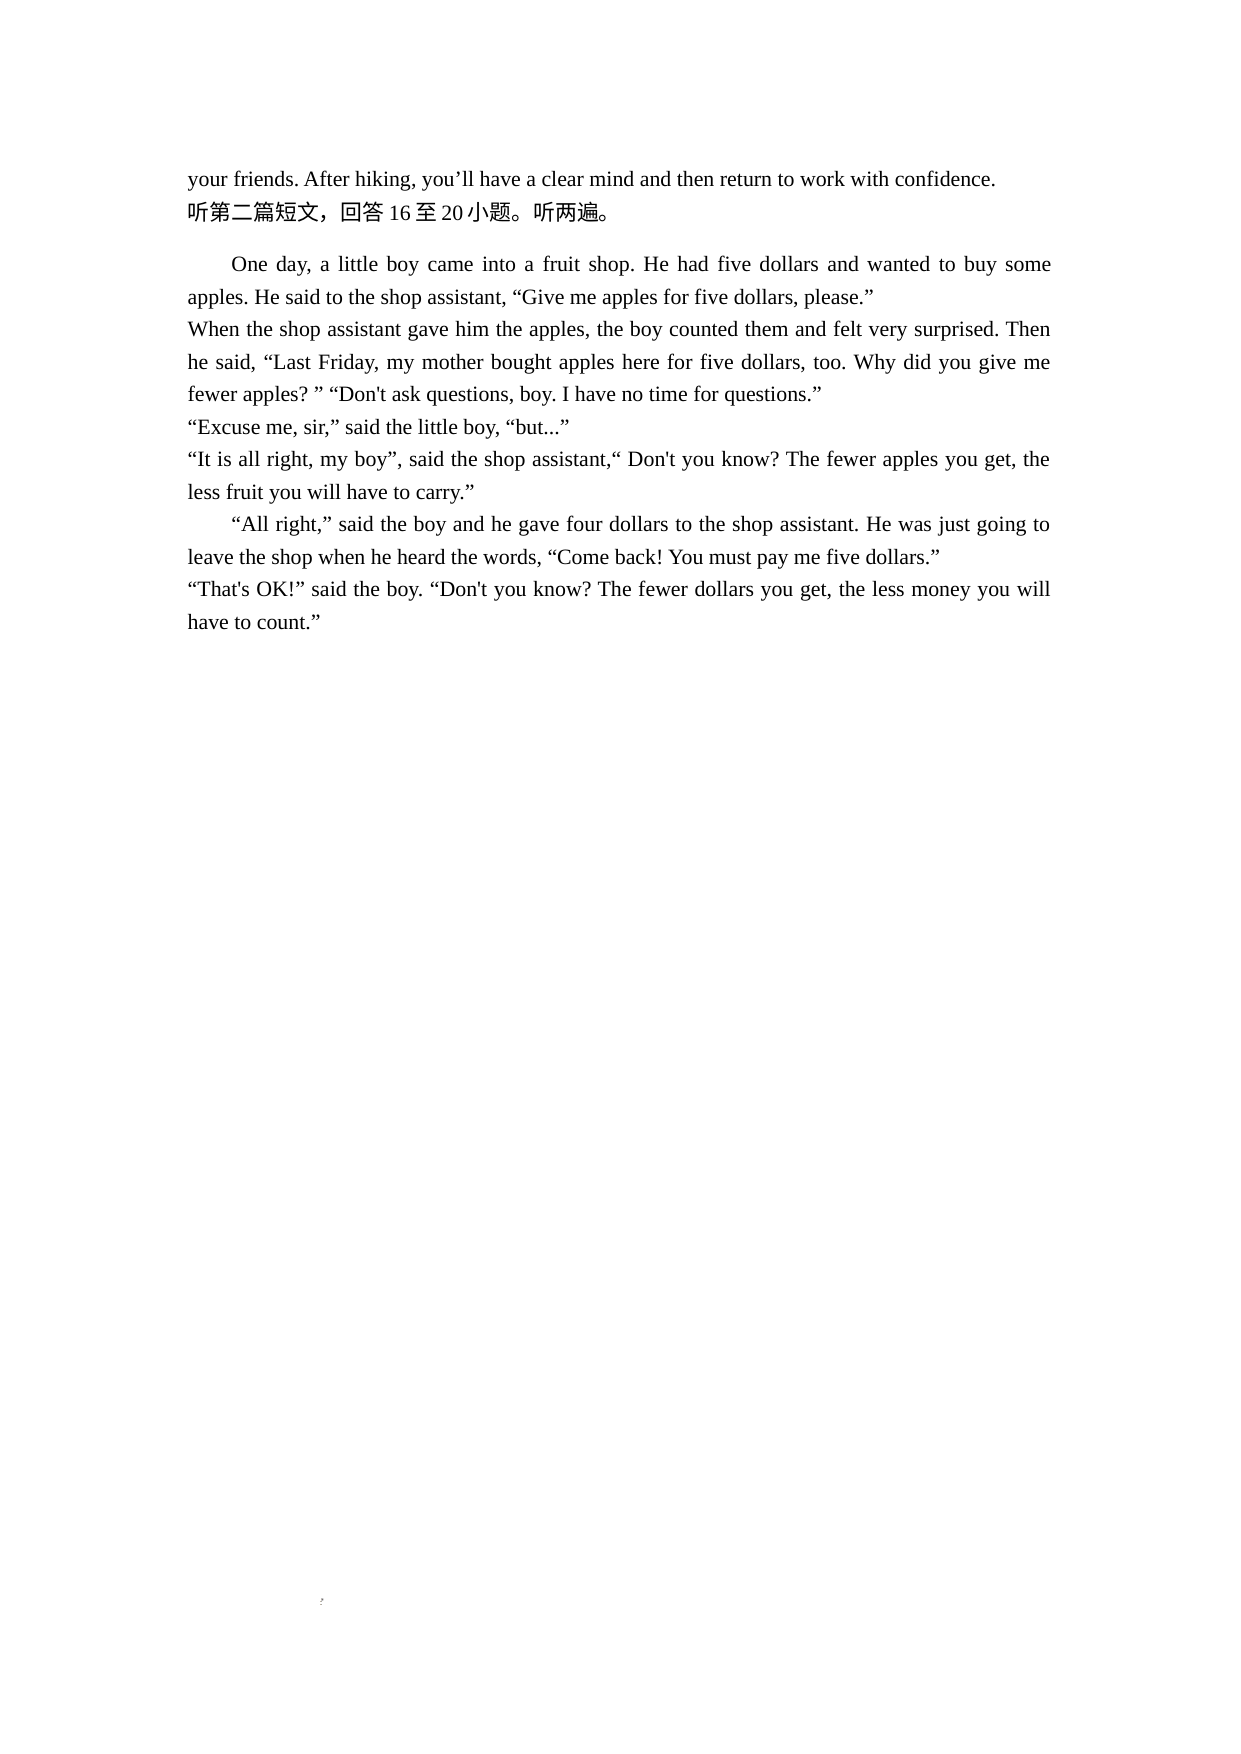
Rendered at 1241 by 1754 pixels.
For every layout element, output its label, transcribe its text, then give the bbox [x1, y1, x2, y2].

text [187, 162, 1053, 194]
text “That's OK!” said the boy. “Don't you know? The fewer dollars you get, the less money you will have to count.” [187, 573, 1053, 638]
text “Excuse me, sir,” said the little boy, “but...” [187, 410, 1053, 443]
text “All right,” said the boy and he gave four dollars to the shop assistant. He was just going to leave the shop when he heard the words, “Come back! You must pay me five dollars.” [187, 508, 1053, 573]
text 听第二篇短文，回答16至20小题。听两遍。 [187, 194, 1053, 227]
text “It is all right, my boy”, said the shop assistant,“ Don't you know? The fewer apples you get, the less fruit you will have to carry.” [187, 443, 1053, 508]
text When the shop assistant gave him the apples, the boy counted them and felt very surprised. Then he said, “Last Friday, my mother bought apples here for five dollars, too. Why did you give me fewer apples? ” “Don't ask questions, boy. I have no time for questions.” [187, 313, 1053, 410]
text One day, a little boy came into a fruit shop. He had five dollars and wanted to buy some apples. He said to the shop assistant, “Give me apples for five dollars, please.” [187, 248, 1053, 313]
